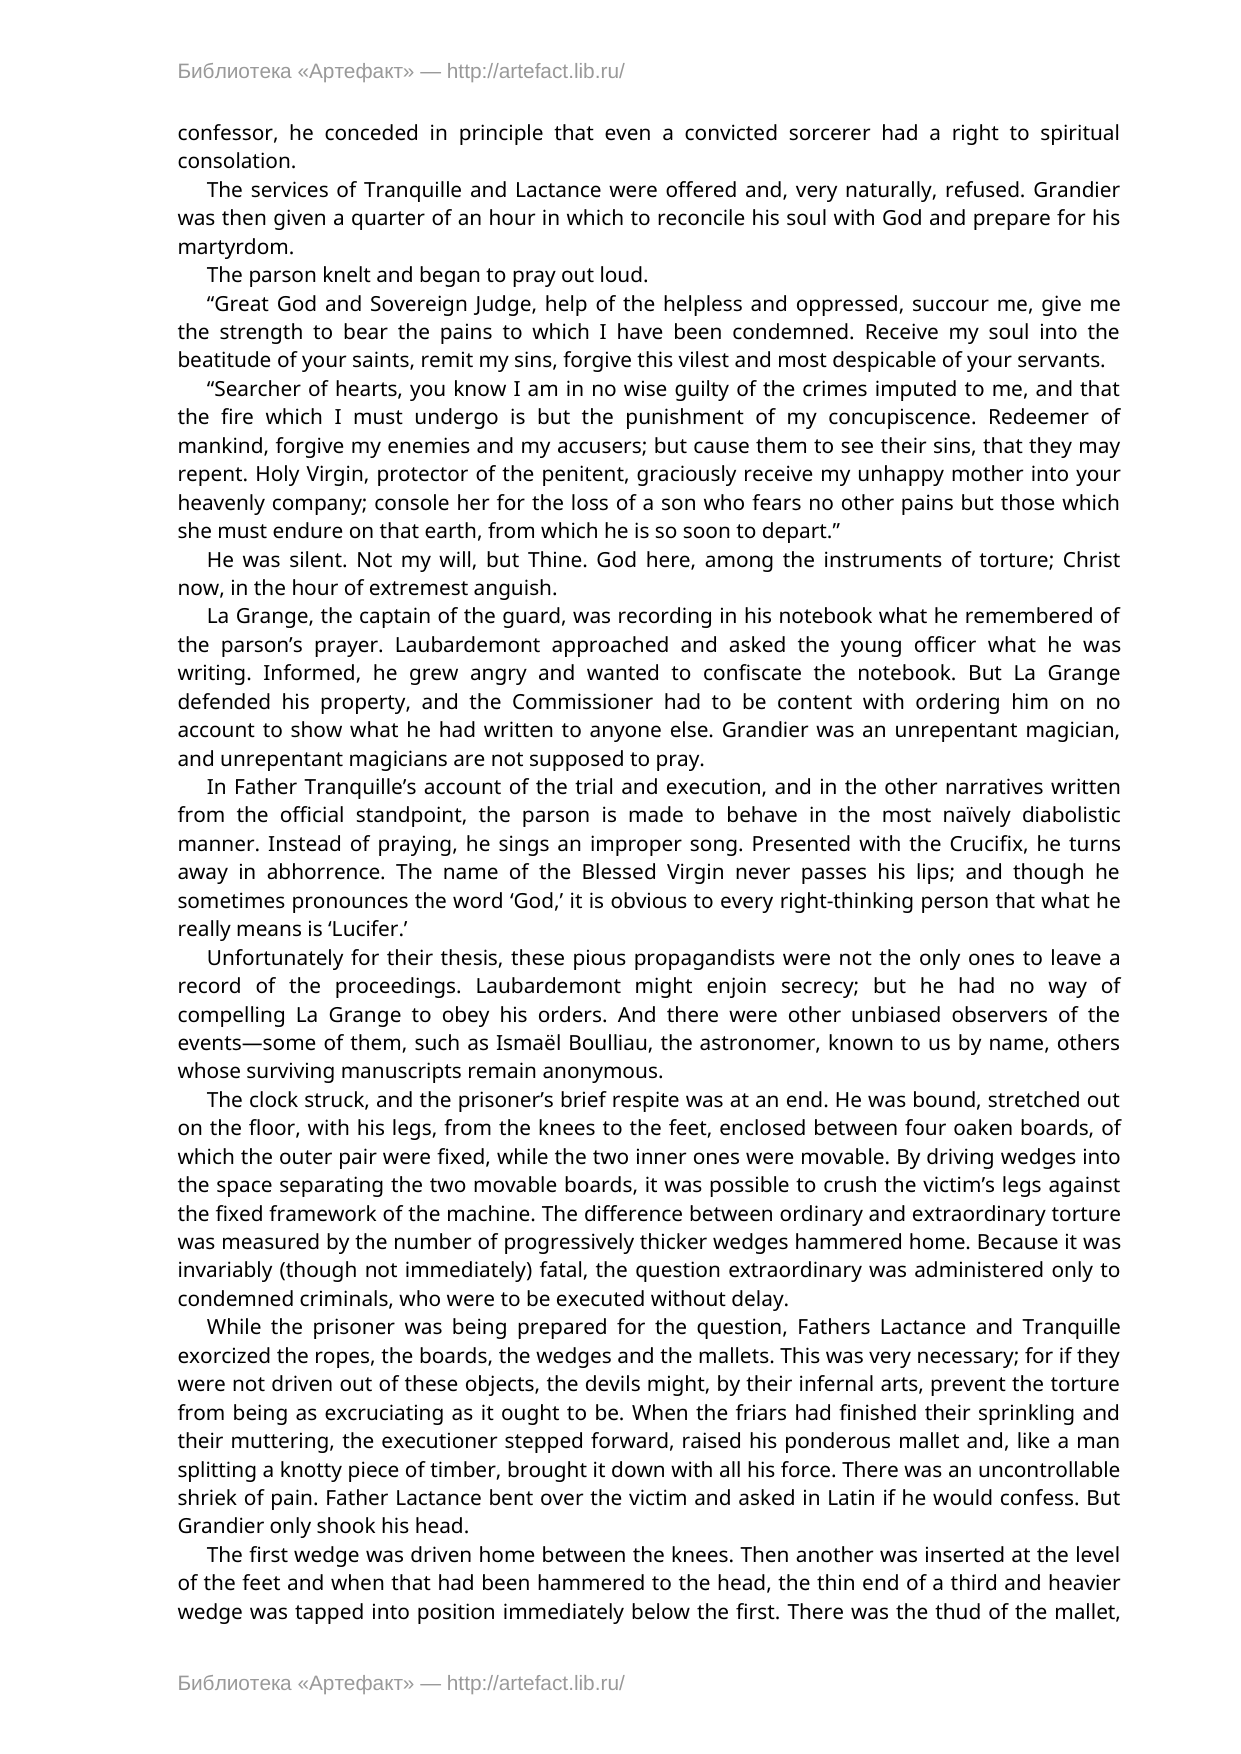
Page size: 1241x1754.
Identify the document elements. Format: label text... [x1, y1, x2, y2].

text La Grange, the captain of the guard, was recording in his notebook what he remembered of the parson’s prayer. Laubardemont approached and asked the young officer what he was writing. Informed, he grew angry and wanted to confiscate the notebook. But La Grange defended his property, and the Commissioner had to be content with ordering him on no account to show what he had written to anyone else. Grandier was an unrepentant magician, and unrepentant magicians are not supposed to pray. [177, 602, 1122, 772]
text The services of Tranquille and Lactance were offered and, very naturally, refused. Grandier was then given a quarter of an hour in which to reconcile his soul with God and prepare for his martyrdom. [177, 175, 1122, 260]
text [177, 1540, 1122, 1625]
text The parson knelt and began to pray out loud. [177, 260, 1122, 289]
text The clock struck, and the prisoner’s brief respite was at an end. He was bound, stretched out on the floor, with his legs, from the knees to the feet, enclosed between four oaken boards, of which the outer pair were fixed, while the two inner ones were movable. By driving wedges into the space separating the two movable boards, it was possible to crush the victim’s legs against the fixed framework of the machine. The difference between ordinary and extraordinary torture was measured by the number of progressively thicker wedges hammered home. Because it was invariably (though not immediately) fatal, the question extraordinary was administered only to condemned criminals, who were to be executed without delay. [177, 1085, 1122, 1312]
text He was silent. Not my will, but Thine. God here, among the instruments of torture; Christ now, in the hour of extremest anguish. [177, 545, 1122, 602]
text “Searcher of hearts, you know I am in no wise guilty of the crimes imputed to me, and that the fire which I must undergo is but the punishment of my concupiscence. Redeemer of mankind, forgive my enemies and my accusers; but cause them to see their sins, that they may repent. Holy Virgin, protector of the penitent, graciously receive my unhappy mother into your heavenly company; console her for the loss of a son who fears no other pains but those which she must endure on that earth, from which he is so soon to depart.” [177, 374, 1122, 545]
text In Father Tranquille’s account of the trial and execution, and in the other narratives written from the official standpoint, the parson is made to behave in the most naïvely diabolistic manner. Instead of praying, he sings an improper song. Presented with the Crucifix, he turns away in abhorrence. The name of the Blessed Virgin never passes his lips; and though he sometimes pronounces the word ‘God,’ it is obvious to every right-thinking person that what he really means is ‘Lucifer.’ [177, 772, 1122, 943]
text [177, 118, 1122, 175]
text Unfortunately for their thesis, these pious propagandists were not the only ones to leave a record of the proceedings. Laubardemont might enjoin secrecy; but he had no way of compelling La Grange to obey his orders. And there were other unbiased observers of the events—some of them, such as Ismaël Boulliau, the astronomer, known to us by name, others whose surviving manuscripts remain anonymous. [177, 943, 1122, 1085]
text “Great God and Sovereign Judge, help of the helpless and oppressed, succour me, give me the strength to bear the pains to which I have been condemned. Receive my soul into the beatitude of your saints, remit my sins, forgive this vilest and most despicable of your servants. [177, 289, 1122, 374]
text While the prisoner was being prepared for the question, Fathers Lactance and Tranquille exorcized the ropes, the boards, the wedges and the mallets. This was very necessary; for if they were not driven out of these objects, the devils might, by their infernal arts, prevent the torture from being as excruciating as it ought to be. When the friars had finished their sprinkling and their muttering, the executioner stepped forward, raised his ponderous mallet and, like a man splitting a knotty piece of timber, brought it down with all his force. There was an uncontrollable shriek of pain. Father Lactance bent over the victim and asked in Latin if he would confess. But Grandier only shook his head. [177, 1312, 1122, 1540]
